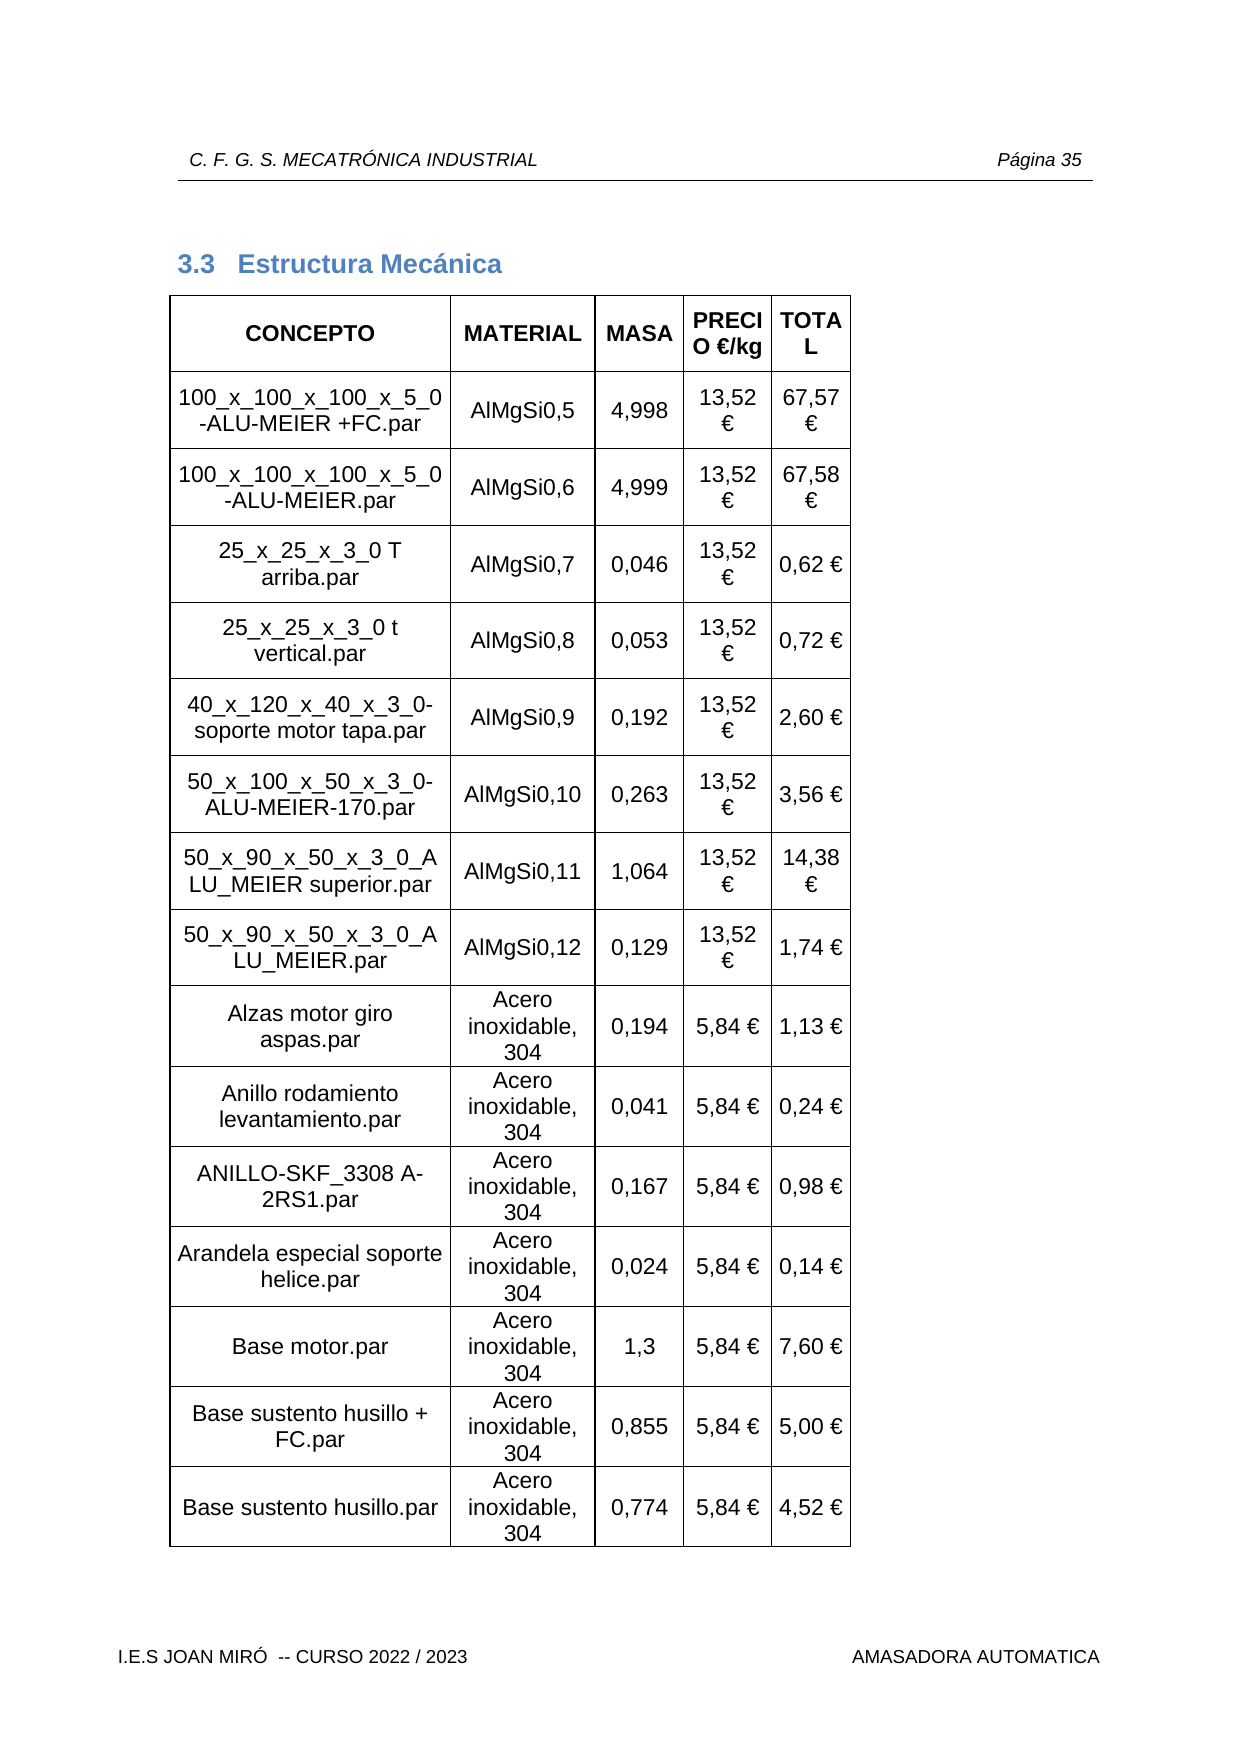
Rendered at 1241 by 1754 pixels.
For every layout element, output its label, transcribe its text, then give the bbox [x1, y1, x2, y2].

table_cell Acero inoxidable, 304 [451, 1227, 594, 1306]
table_cell 0,046 [596, 526, 683, 602]
table_header MATERIAL [451, 296, 594, 371]
table_cell 0,129 [596, 910, 683, 985]
table_cell 5,84 € [684, 1307, 771, 1386]
table_cell 13,52 € [684, 603, 771, 678]
table_cell AlMgSi0,10 [451, 756, 594, 832]
table_cell 0,192 [596, 679, 683, 755]
table_cell 1,13 € [772, 986, 850, 1066]
table_cell AlMgSi0,8 [451, 603, 594, 678]
table_cell AlMgSi0,7 [451, 526, 594, 602]
table_cell 0,024 [596, 1227, 683, 1306]
table_cell 4,998 [596, 372, 683, 448]
table_cell 5,84 € [684, 986, 771, 1066]
table_cell 0,041 [596, 1067, 683, 1146]
table_cell 0,14 € [772, 1227, 850, 1306]
table_cell Anillo rodamiento levantamiento.par [171, 1067, 450, 1146]
table_cell AlMgSi0,5 [451, 372, 594, 448]
table_cell 5,84 € [684, 1387, 771, 1466]
table_cell 13,52 € [684, 449, 771, 525]
table_cell 0,263 [596, 756, 683, 832]
table_cell 2,60 € [772, 679, 850, 755]
table_cell 25_x_25_x_3_0 T arriba.par [171, 526, 450, 602]
table_cell 0,167 [596, 1147, 683, 1226]
table_cell 67,57 € [772, 372, 850, 448]
table_cell 0,053 [596, 603, 683, 678]
table_cell 7,60 € [772, 1307, 850, 1386]
table_cell AlMgSi0,9 [451, 679, 594, 755]
table_cell 25_x_25_x_3_0 t vertical.par [171, 603, 450, 678]
table_cell AlMgSi0,11 [451, 833, 594, 909]
table_cell 4,999 [596, 449, 683, 525]
table_cell Acero inoxidable, 304 [451, 1387, 594, 1466]
table_cell 5,00 € [772, 1387, 850, 1466]
table_cell Acero inoxidable, 304 [451, 1467, 594, 1546]
table_cell 13,52 € [684, 679, 771, 755]
table_cell 5,84 € [684, 1227, 771, 1306]
table_cell 3,56 € [772, 756, 850, 832]
table_cell AlMgSi0,6 [451, 449, 594, 525]
table_cell Base sustento husillo.par [171, 1467, 450, 1546]
table_cell 100_x_100_x_100_x_5_0-ALU-MEIER.par [171, 449, 450, 525]
subtitle Estructura Mecánica [177, 248, 1092, 279]
table_cell Acero inoxidable, 304 [451, 986, 594, 1066]
table_cell 100_x_100_x_100_x_5_0-ALU-MEIER +FC.par [171, 372, 450, 448]
table_cell 67,58 € [772, 449, 850, 525]
table_header CONCEPTO [171, 296, 450, 371]
table_cell 0,62 € [772, 526, 850, 602]
table_cell Acero inoxidable, 304 [451, 1067, 594, 1146]
table_cell 40_x_120_x_40_x_3_0-soporte motor tapa.par [171, 679, 450, 755]
table_cell 0,98 € [772, 1147, 850, 1226]
table_cell 13,52 € [684, 526, 771, 602]
table_cell Base motor.par [171, 1307, 450, 1386]
table_header PRECIO €/kg [684, 296, 771, 371]
table_header TOTAL [772, 296, 850, 371]
table_cell 5,84 € [684, 1467, 771, 1546]
table_cell 4,52 € [772, 1467, 850, 1546]
table_cell 50_x_90_x_50_x_3_0_ALU_MEIER superior.par [171, 833, 450, 909]
table_cell Arandela especial soporte helice.par [171, 1227, 450, 1306]
table_cell 0,24 € [772, 1067, 850, 1146]
table_cell Acero inoxidable, 304 [451, 1147, 594, 1226]
table_cell 0,194 [596, 986, 683, 1066]
table_cell 13,52 € [684, 910, 771, 985]
table_cell 5,84 € [684, 1147, 771, 1226]
table_cell 1,064 [596, 833, 683, 909]
table_cell 13,52 € [684, 833, 771, 909]
table_cell Acero inoxidable, 304 [451, 1307, 594, 1386]
table_header MASA [596, 296, 683, 371]
table_cell ANILLO-SKF_3308 A-2RS1.par [171, 1147, 450, 1226]
table_cell 0,72 € [772, 603, 850, 678]
table_cell 13,52 € [684, 372, 771, 448]
table_cell 1,3 [596, 1307, 683, 1386]
table_cell 50_x_90_x_50_x_3_0_ALU_MEIER.par [171, 910, 450, 985]
table_cell Base sustento husillo + FC.par [171, 1387, 450, 1466]
table_cell 14,38 € [772, 833, 850, 909]
table_cell 50_x_100_x_50_x_3_0-ALU-MEIER-170.par [171, 756, 450, 832]
table_cell 1,74 € [772, 910, 850, 985]
table_cell Alzas motor giro aspas.par [171, 986, 450, 1066]
table_cell 0,855 [596, 1387, 683, 1466]
table_cell 5,84 € [684, 1067, 771, 1146]
table_cell 0,774 [596, 1467, 683, 1546]
table_cell AlMgSi0,12 [451, 910, 594, 985]
table_cell 13,52 € [684, 756, 771, 832]
